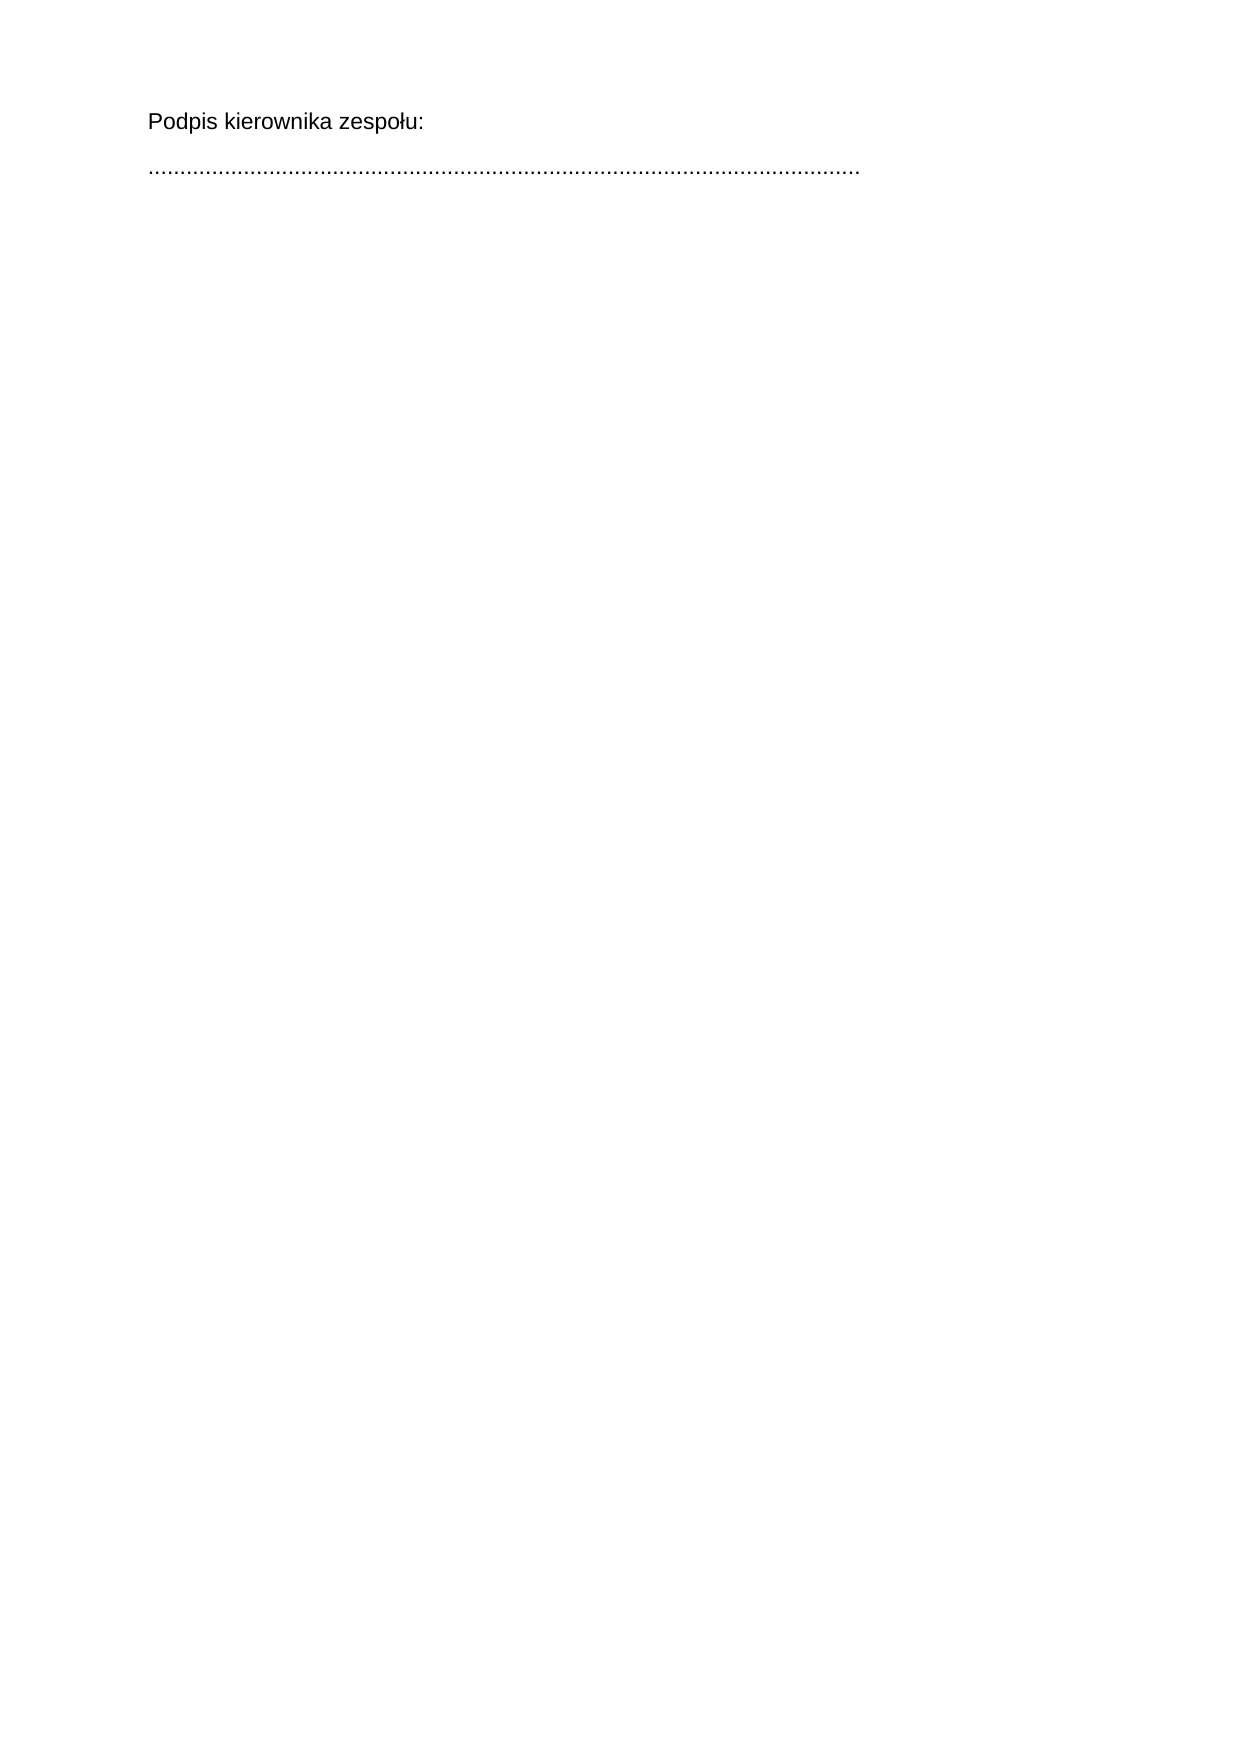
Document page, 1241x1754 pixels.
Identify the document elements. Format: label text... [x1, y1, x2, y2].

text Podpis kierownika zespołu: [148, 108, 1093, 134]
text ................................................................................................................ [148, 153, 1093, 179]
